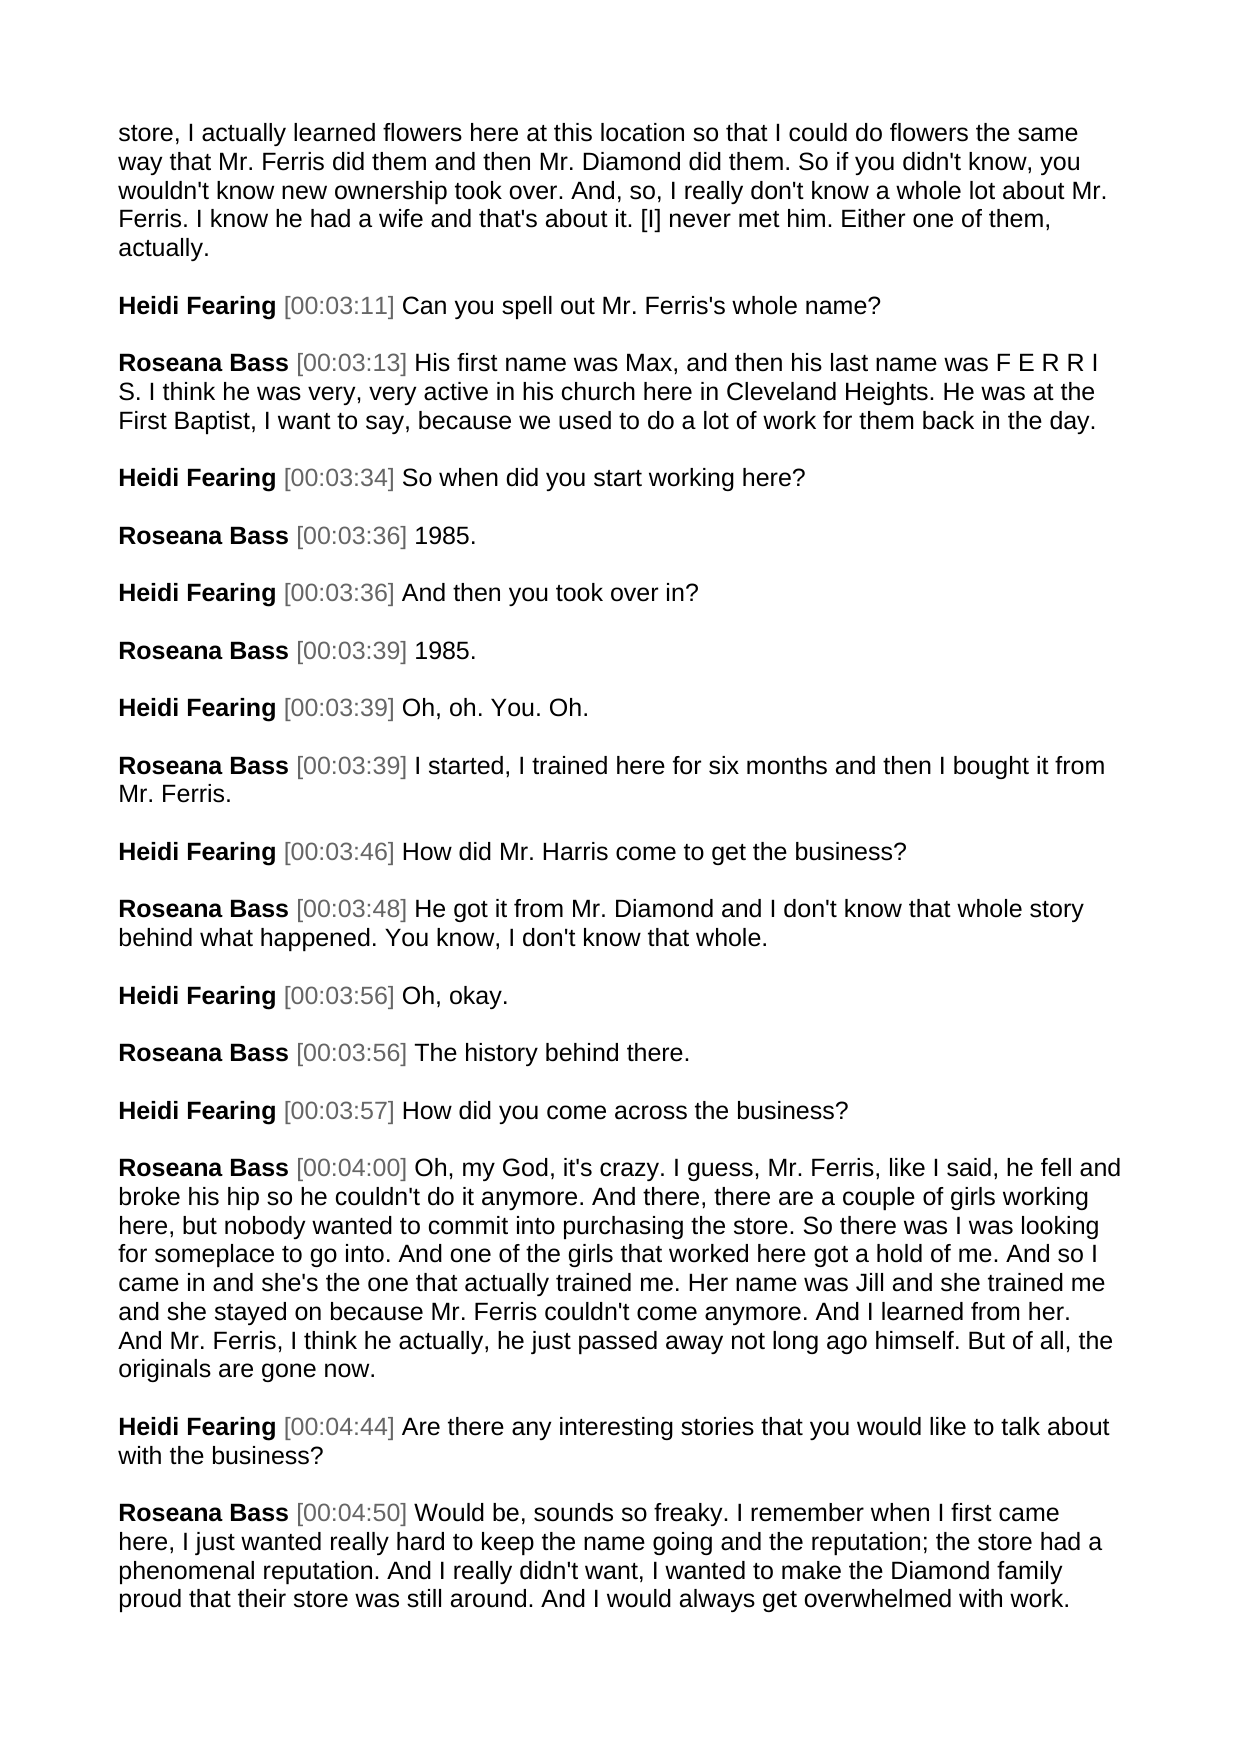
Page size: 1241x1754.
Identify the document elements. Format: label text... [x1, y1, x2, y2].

text Roseana Bass [00:03:56] The history behind there. [118, 1038, 1122, 1067]
text Roseana Bass [00:03:39] I started, I trained here for six months and then I bought it from Mr. Ferris. [118, 751, 1122, 808]
text Heidi Fearing [00:03:56] Oh, okay. [118, 981, 1122, 1009]
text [118, 118, 1122, 262]
text Roseana Bass [00:03:48] He got it from Mr. Diamond and I don't know that whole story behind what happened. You know, I don't know that whole. [118, 894, 1122, 952]
text Roseana Bass [00:03:13] His first name was Max, and then his last name was F E R R I S. I think he was very, very active in his church here in Cleveland Heights. He was at the First Baptist, I want to say, because we used to do a lot of work for them back in the day. [118, 348, 1122, 434]
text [118, 1498, 1122, 1613]
text Heidi Fearing [00:03:36] And then you took over in? [118, 578, 1122, 607]
text Roseana Bass [00:04:00] Oh, my God, it's crazy. I guess, Mr. Ferris, like I said, he fell and broke his hip so he couldn't do it anymore. And there, there are a couple of girls working here, but nobody wanted to commit into purchasing the store. So there was I was looking for someplace to go into. And one of the girls that worked here got a hold of me. And so I came in and she's the one that actually trained me. Her name was Jill and she trained me and she stayed on because Mr. Ferris couldn't come anymore. And I learned from her. And Mr. Ferris, I think he actually, he just passed away not long ago himself. But of all, the originals are gone now. [118, 1153, 1122, 1383]
text Heidi Fearing [00:03:11] Can you spell out Mr. Ferris's whole name? [118, 291, 1122, 319]
text Heidi Fearing [00:03:57] How did you come across the business? [118, 1096, 1122, 1124]
text Heidi Fearing [00:03:39] Oh, oh. You. Oh. [118, 693, 1122, 722]
text Heidi Fearing [00:03:46] How did Mr. Harris come to get the business? [118, 837, 1122, 866]
text Roseana Bass [00:03:36] 1985. [118, 521, 1122, 549]
text Heidi Fearing [00:03:34] So when did you start working here? [118, 463, 1122, 492]
text Heidi Fearing [00:04:44] Are there any interesting stories that you would like to talk about with the business? [118, 1412, 1122, 1469]
text Roseana Bass [00:03:39] 1985. [118, 636, 1122, 664]
